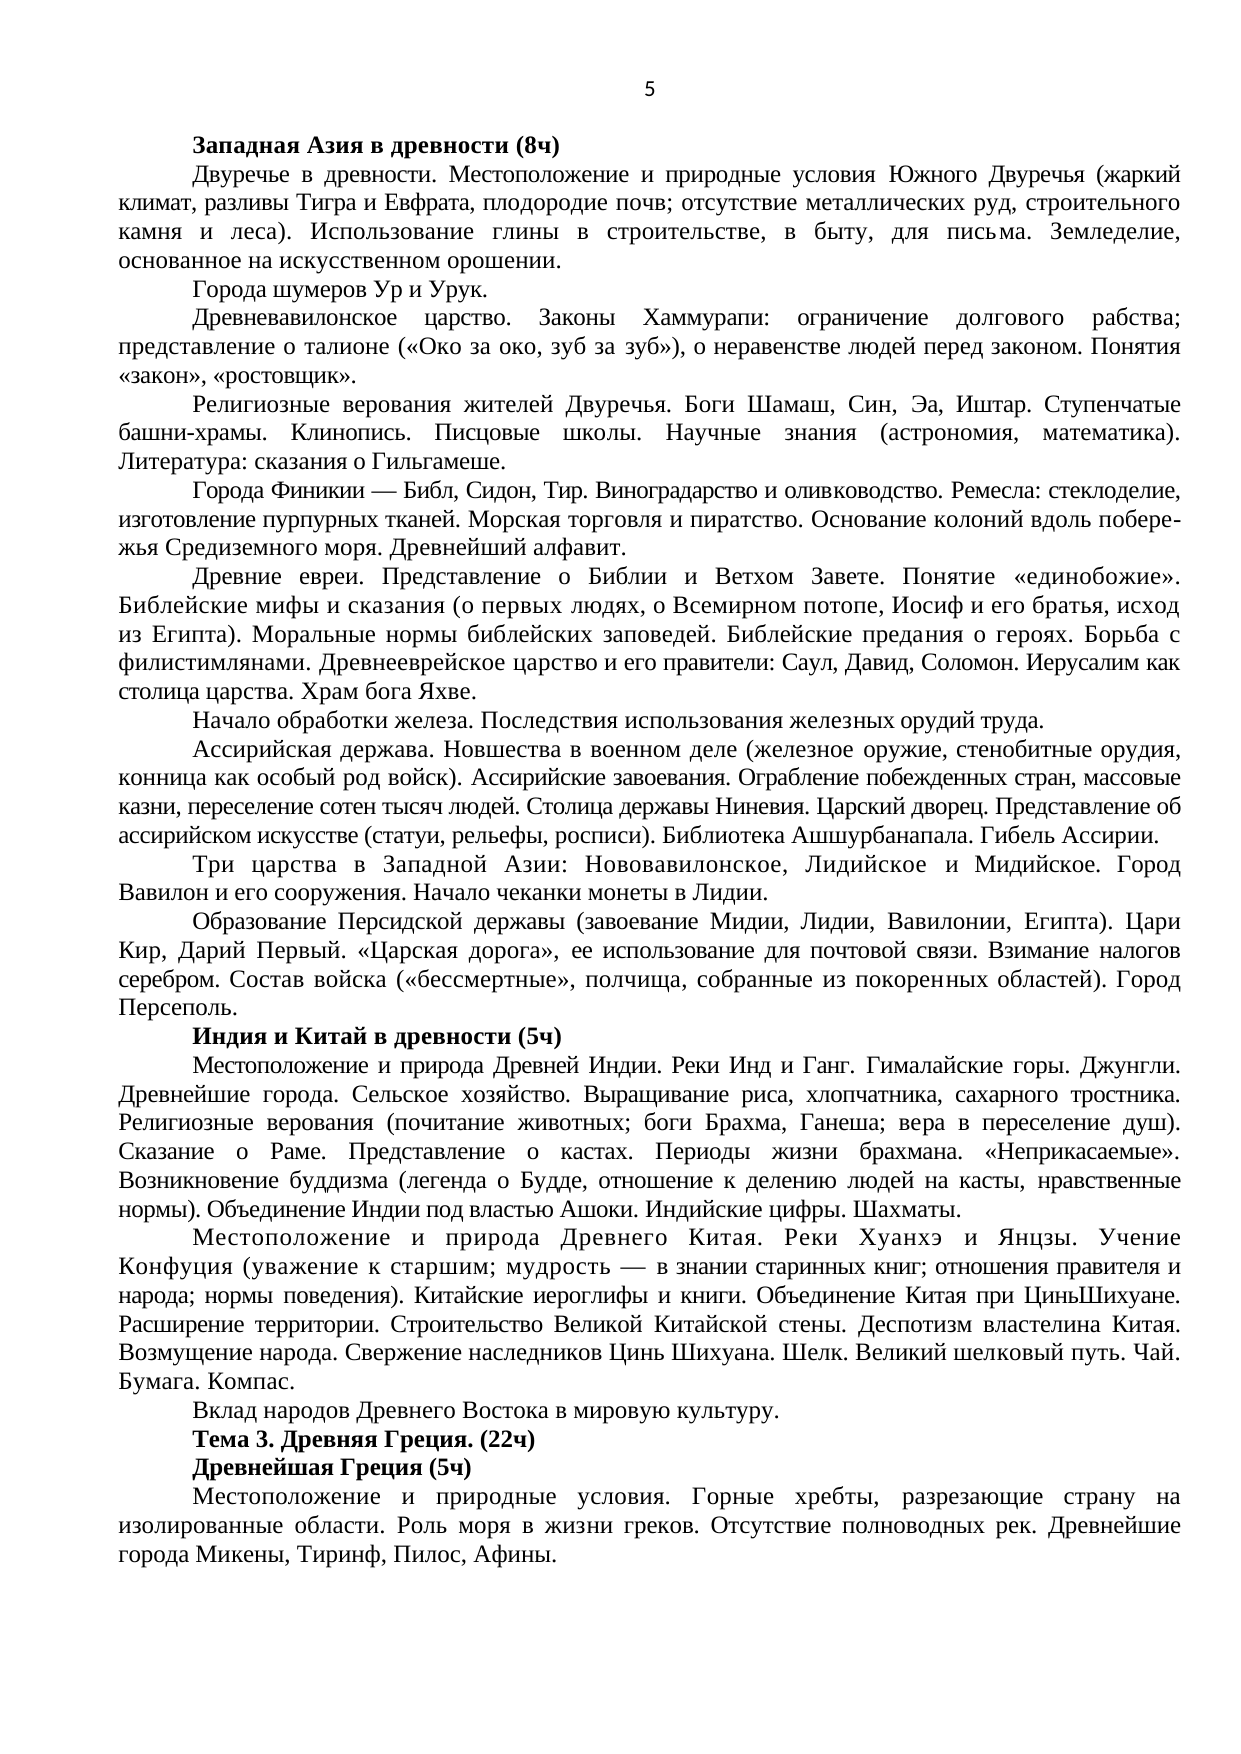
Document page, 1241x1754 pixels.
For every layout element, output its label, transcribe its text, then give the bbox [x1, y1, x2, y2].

text Вклад народов Древнего Востока в мировую культуру. [118, 1395, 1181, 1424]
text Начало обработки железа. Последствия использования железных орудий труда. [118, 705, 1181, 734]
text Местоположение и природа Древнего Китая. Реки Хуанхэ и Янцзы. Учение Конфуция (уважение к старшим; мудрость — в знании старинных книг; отношения правителя и народа; нормы поведения). Китайские иероглифы и книги. Объединение Китая при ЦиньШихуане. Расширение территории. Строительство Великой Китайской стены. Деспотизм властелина Китая. Возмущение народа. Свержение наследников Цинь Шихуана. Шелк. Великий шелковый путь. Чай. Бумага. Компас. [118, 1222, 1181, 1395]
text Города Финикии — Библ, Сидон, Тир. Виноградарство и оливководство. Ремесла: стеклоделие, изготовление пурпурных тканей. Морская торговля и пиратство. Основание колоний вдоль побережья Средиземного моря. Древнейший алфавит. [118, 475, 1181, 561]
text Древневавилонское царство. Законы Хаммурапи: ограничение долгового рабства; представление о талионе («Око за око, зуб за зуб»), о неравенстве людей перед законом. Понятия «закон», «ростовщик». [118, 302, 1181, 389]
text Три царства в Западной Азии: Нововавилонское, Лидийское и Мидийское. Город Вавилон и его сооружения. Начало чеканки монеты в Лидии. [118, 849, 1181, 906]
text Города шумеров Ур и Урук. [118, 274, 1181, 302]
text Религиозные верования жителей Двуречья. Боги Шамаш, Син, Эа, Иштар. Ступенчатые башни-храмы. Клинопись. Писцовые школы. Научные знания (астрономия, математика). Литература: сказания о Гильгамеше. [118, 389, 1181, 475]
text Индия и Китай в древности (5ч) [118, 1021, 1181, 1050]
text Древнейшая Греция (5ч) [118, 1452, 1181, 1481]
text Местоположение и природа Древней Индии. Реки Инд и Ганг. Гималайские горы. Джунгли. Древнейшие города. Сельское хозяйство. Выращивание риса, хлопчатника, сахарного тростника. Религиозные верования (почитание животных; боги Брахма, Ганеша; вера в переселение душ). Сказание о Раме. Представление о кастах. Периоды жизни брахмана. «Неприкасаемые». Возникновение буддизма (легенда о Будде, отношение к делению людей на касты, нравственные нормы). Объединение Индии под властью Ашоки. Индийские цифры. Шахматы. [118, 1050, 1181, 1222]
text Образование Персидской державы (завоевание Мидии, Лидии, Вавилонии, Египта). Цари Кир, Дарий Первый. «Царская дорога», ее использование для почтовой связи. Взимание налогов серебром. Состав войска («бессмертные», полчища, собранные из покоренных областей). Город Персеполь. [118, 906, 1181, 1021]
text Западная Азия в древности (8ч) [118, 130, 1181, 159]
text Местоположение и природные условия. Горные хребты, разрезающие страну на изолированные области. Роль моря в жизни греков. Отсутствие полноводных рек. Древнейшие города Микены, Тиринф, Пилос, Афины. [118, 1481, 1181, 1567]
text Ассирийская держава. Новшества в военном деле (железное оружие, стенобитные орудия, конница как особый род войск). Ассирийские завоевания. Ограбление побежденных стран, массовые казни, переселение сотен тысяч людей. Столица державы Ниневия. Царский дворец. Представление об ассирийском искусстве (статуи, рельефы, росписи). Библиотека Ашшурбанапала. Гибель Ассирии. [118, 734, 1181, 849]
text Древние евреи. Представление о Библии и Ветхом Завете. Понятие «единобожие». Библейские мифы и сказания (о первых людях, о Всемирном потопе, Иосиф и его братья, исход из Египта). Моральные нормы библейских заповедей. Библейские предания о героях. Борьба с филистимлянами. Древнееврейское царство и его правители: Саул, Давид, Соломон. Иерусалим как столица царства. Храм бога Яхве. [118, 561, 1181, 705]
text Тема 3. Древняя Греция. (22ч) [118, 1424, 1181, 1452]
text Двуречье в древности. Местоположение и природные условия Южного Двуречья (жаркий климат, разливы Тигра и Евфрата, плодородие почв; отсутствие металлических руд, строительного камня и леса). Использование глины в строительстве, в быту, для письма. Земледелие, основанное на искусственном орошении. [118, 159, 1181, 274]
